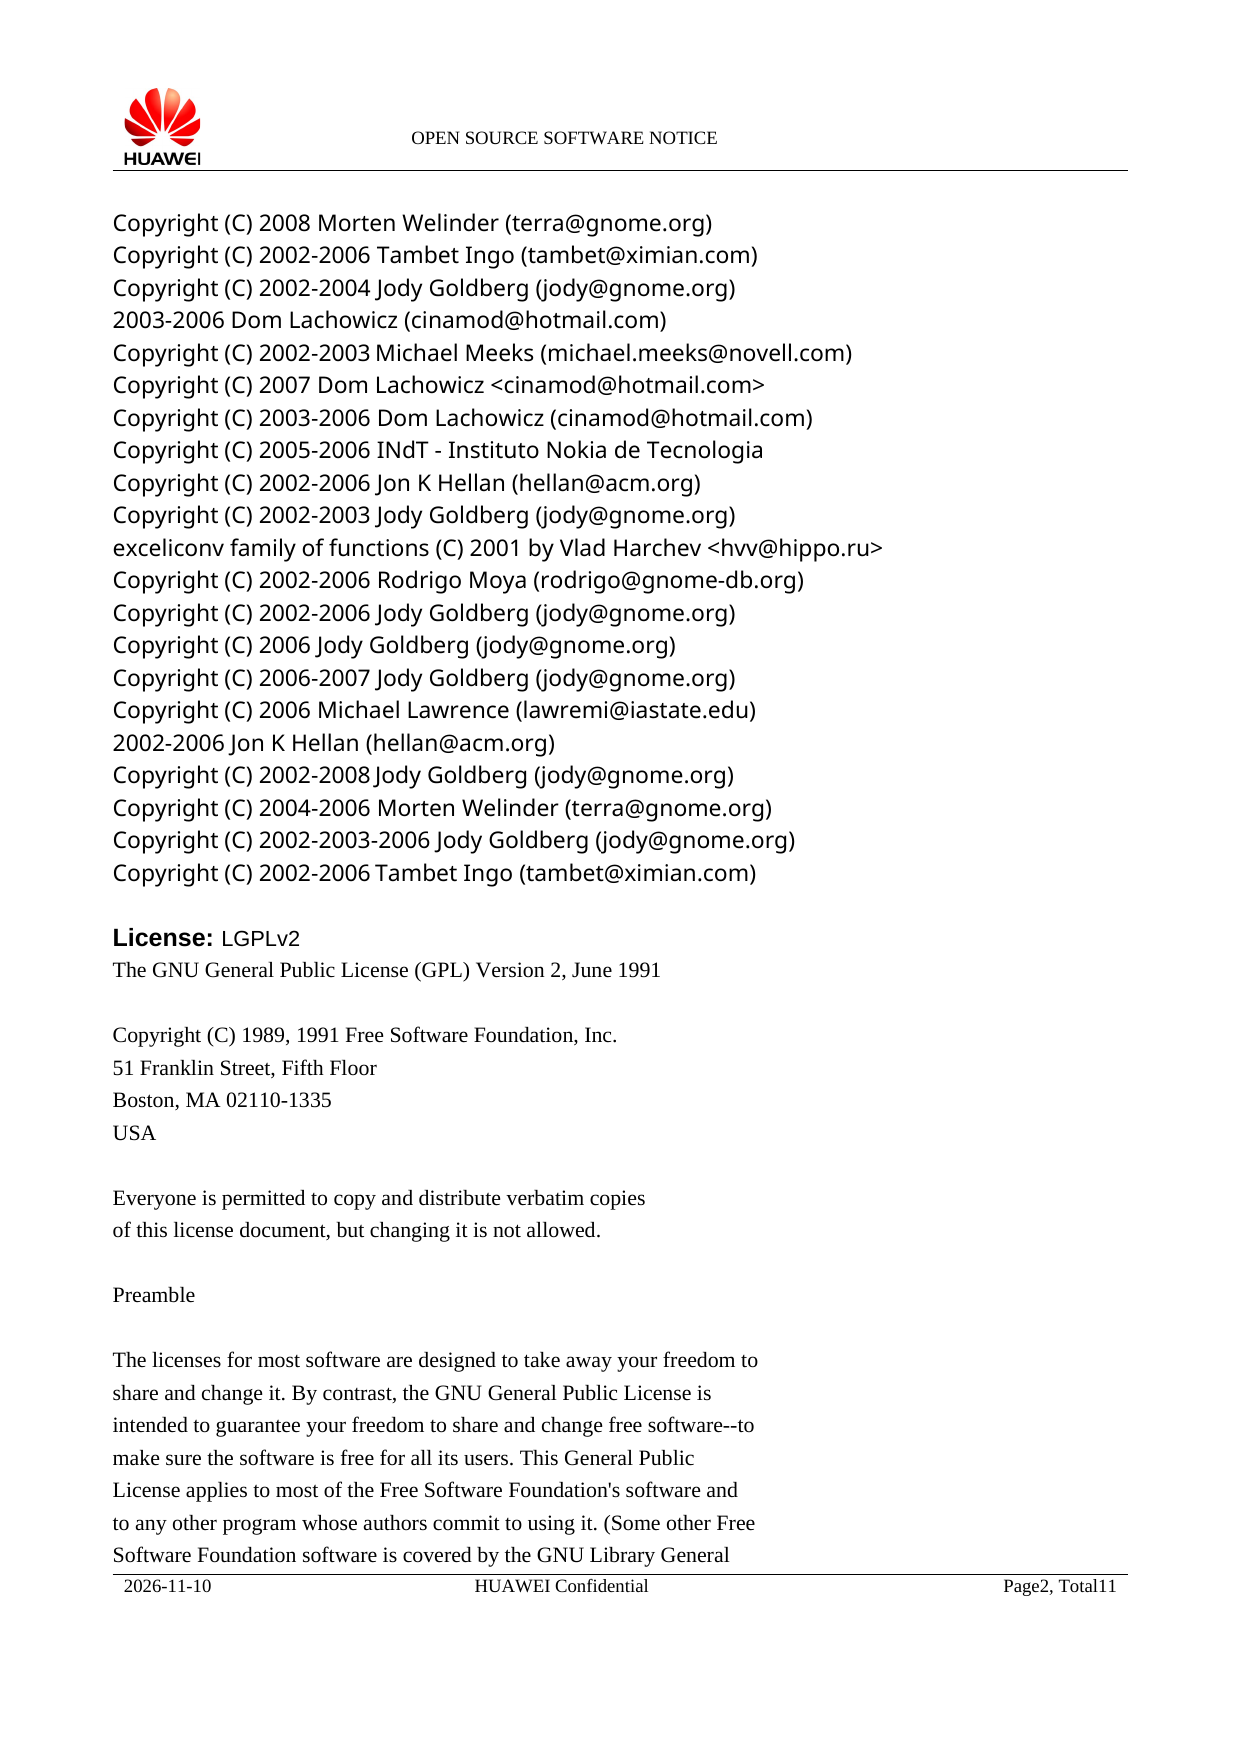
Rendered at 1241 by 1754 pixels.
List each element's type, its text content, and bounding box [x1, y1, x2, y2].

picture [124, 88, 201, 165]
text License: LGPLv2 [112, 921, 1128, 954]
